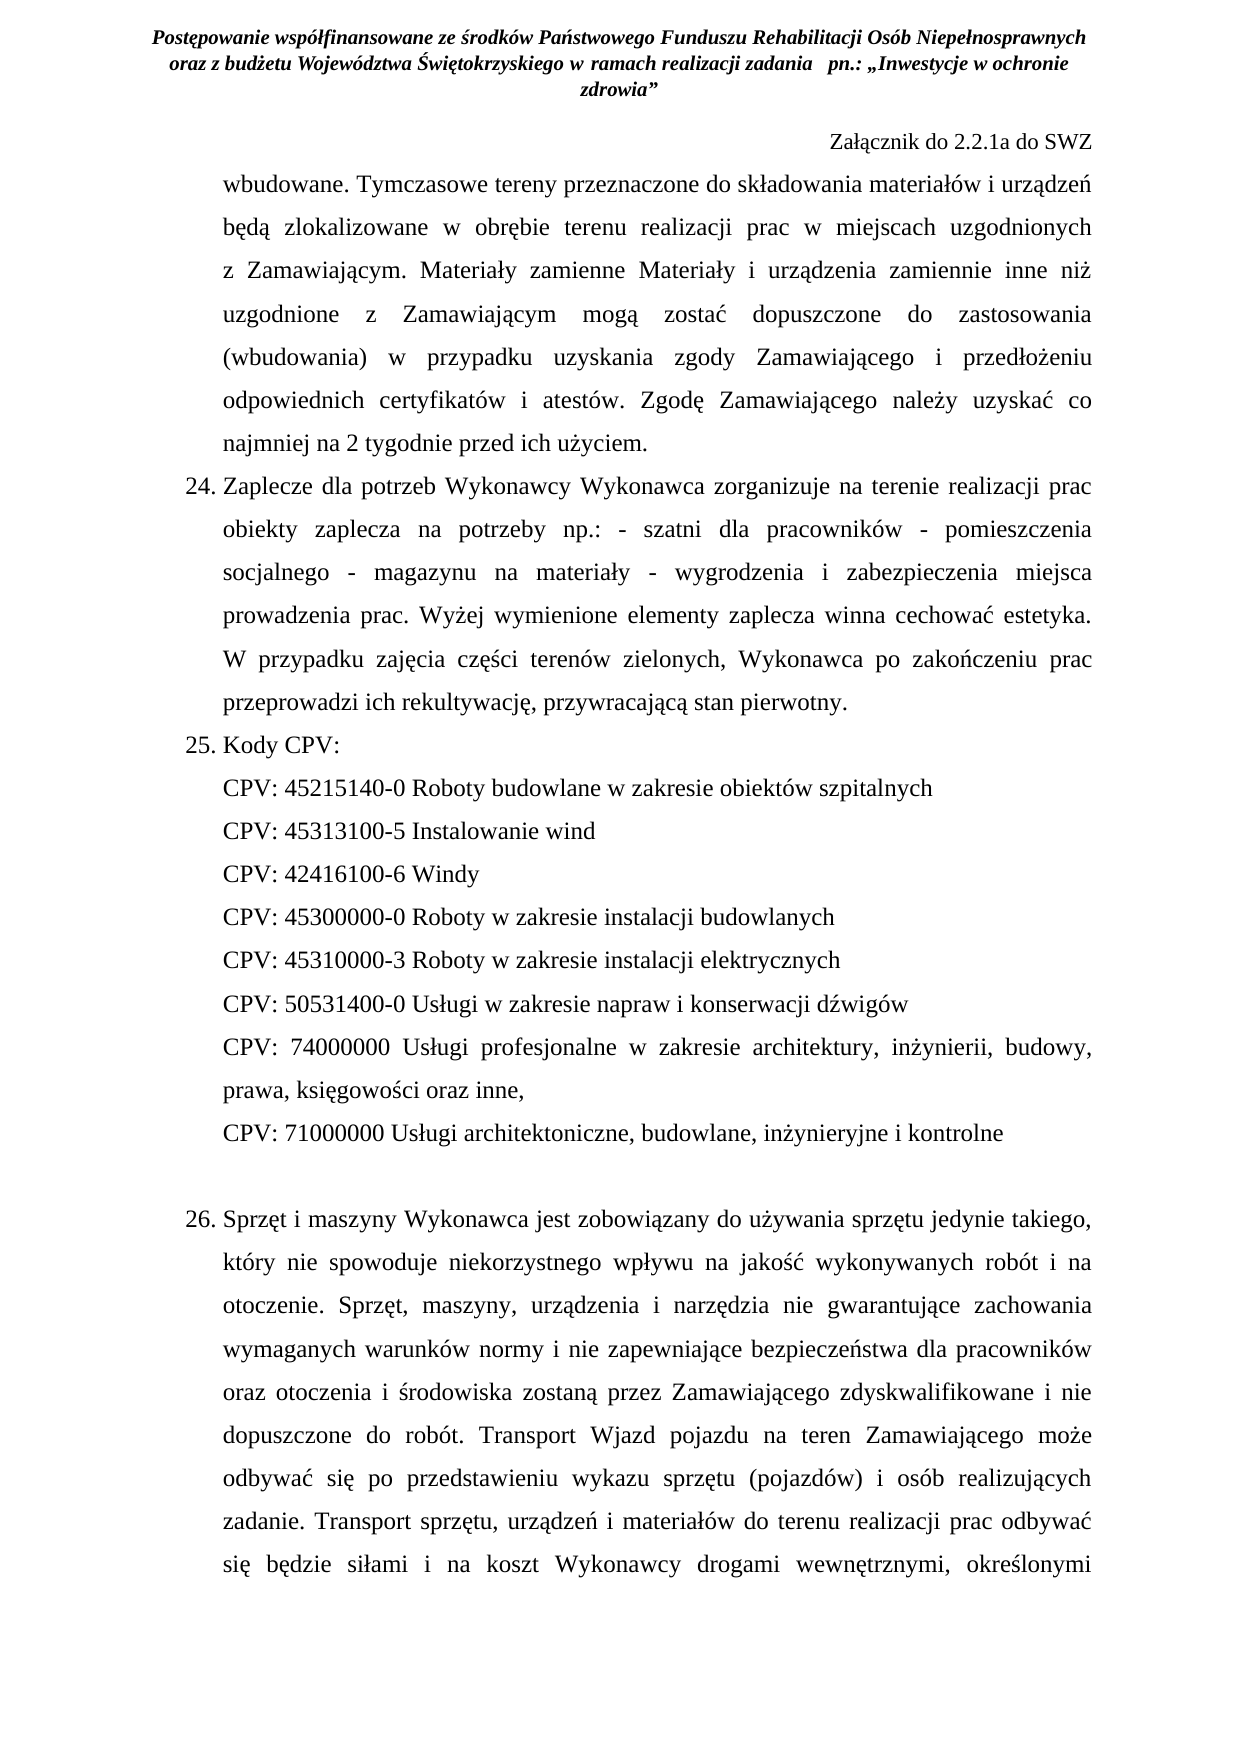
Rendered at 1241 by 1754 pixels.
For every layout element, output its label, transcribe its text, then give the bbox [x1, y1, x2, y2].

list CPV: 50531400-0 Usługi w zakresie napraw i konserwacji dźwigów [223, 989, 1093, 1017]
list Zaplecze dla potrzeb Wykonawcy Wykonawca zorganizuje na terenie realizacji prac obiekty zaplecza na potrzeby np.: - szatni dla pracowników - pomieszczenia socjalnego - magazynu na materiały - wygrodzenia i zabezpieczenia miejsca prowadzenia prac. Wyżej wymienione elementy zaplecza winna cechować estetyka. W przypadku zajęcia części terenów zielonych, Wykonawca po zakończeniu prac przeprowadzi ich rekultywację, przywracającą stan pierwotny. [185, 471, 1093, 716]
list CPV: 74000000 Usługi profesjonalne w zakresie architektury, inżynierii, budowy, prawa, księgowości oraz inne, [223, 1032, 1093, 1104]
list CPV: 45215140-0 Roboty budowlane w zakresie obiektów szpitalnych [223, 773, 1093, 802]
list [185, 1204, 1093, 1578]
list CPV: 45313100-5 Instalowanie wind [223, 816, 1093, 845]
list CPV: 45310000-3 Roboty w zakresie instalacji elektrycznych [223, 946, 1093, 974]
list CPV: 71000000 Usługi architektoniczne, budowlane, inżynieryjne i kontrolne [223, 1118, 1093, 1147]
list Kody CPV: [185, 730, 1093, 759]
list CPV: 45300000-0 Roboty w zakresie instalacji budowlanych [223, 902, 1093, 931]
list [185, 169, 1093, 457]
list CPV: 42416100-6 Windy [223, 859, 1093, 888]
